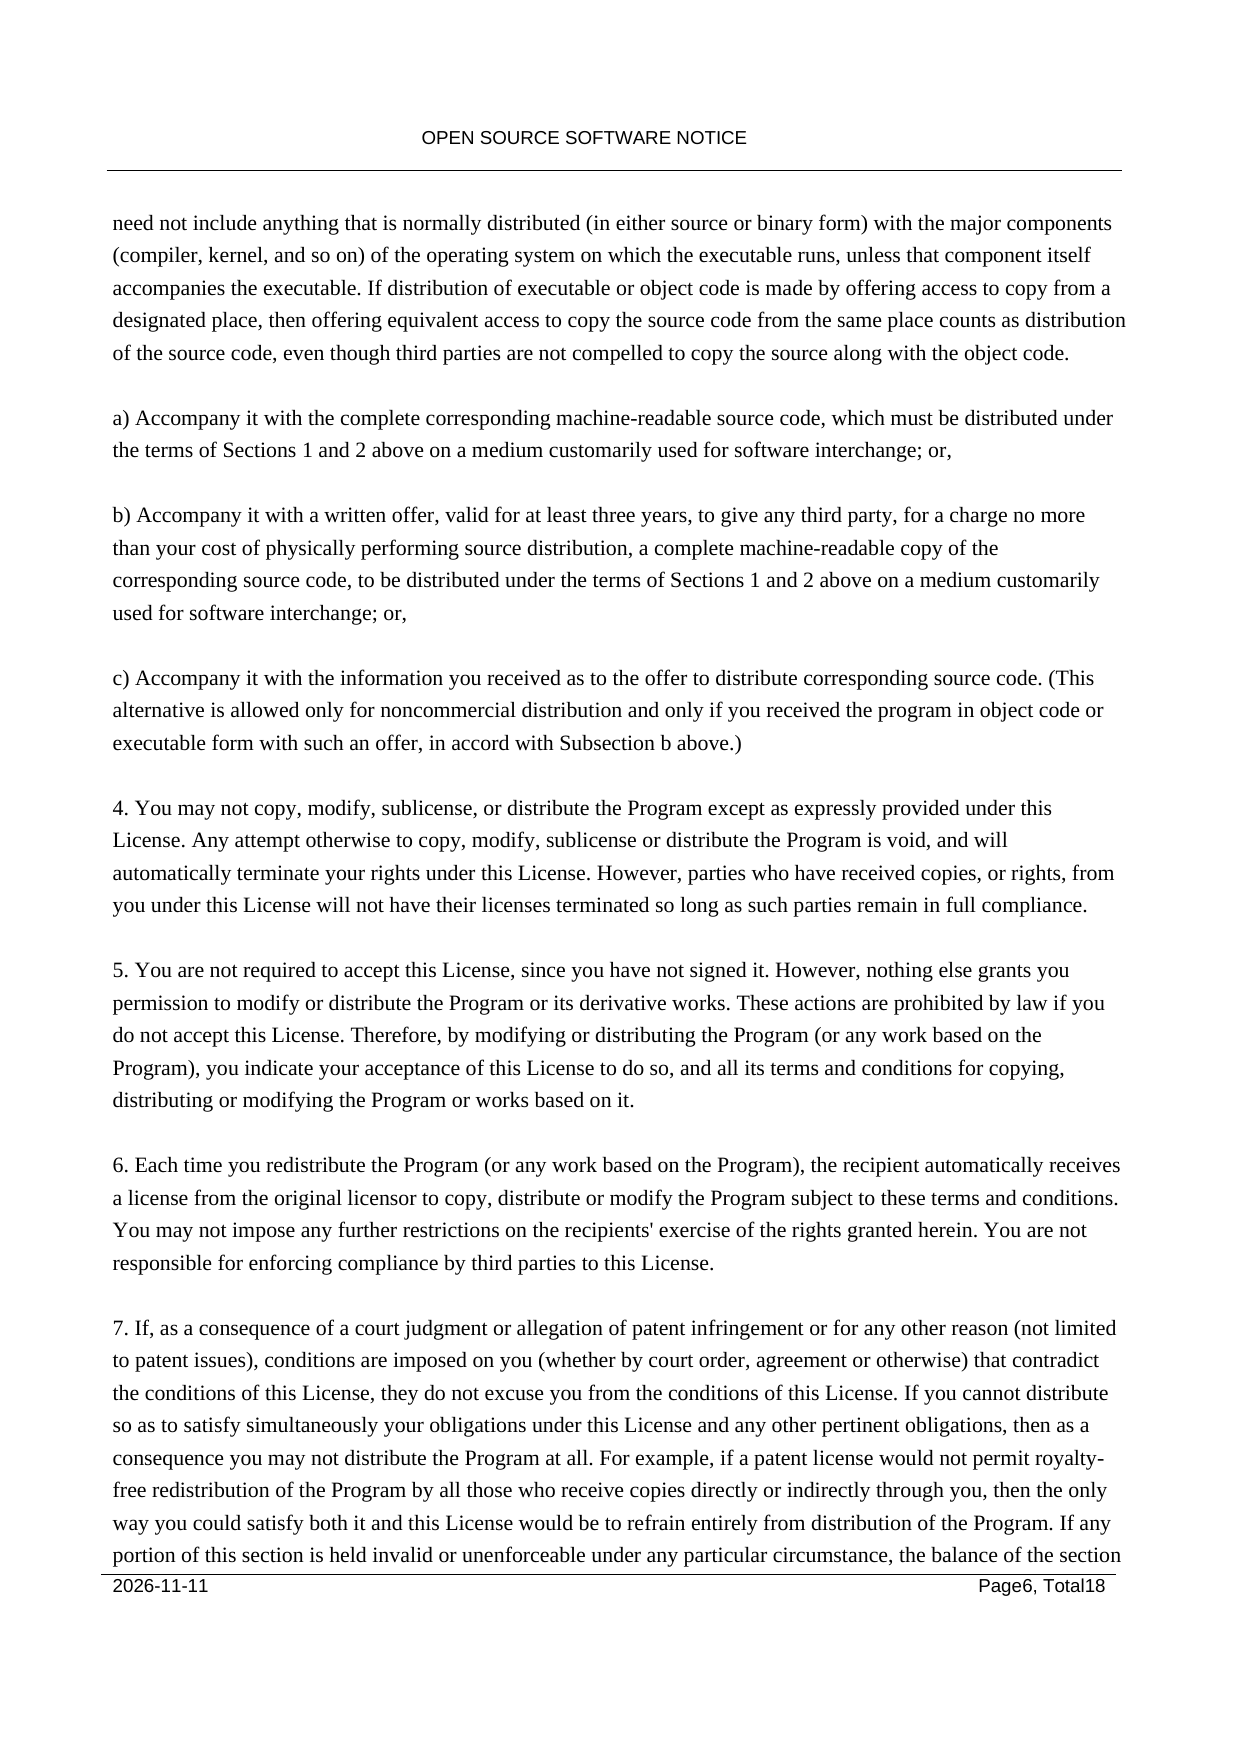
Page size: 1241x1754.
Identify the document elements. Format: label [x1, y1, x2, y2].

text [112, 206, 1128, 1571]
